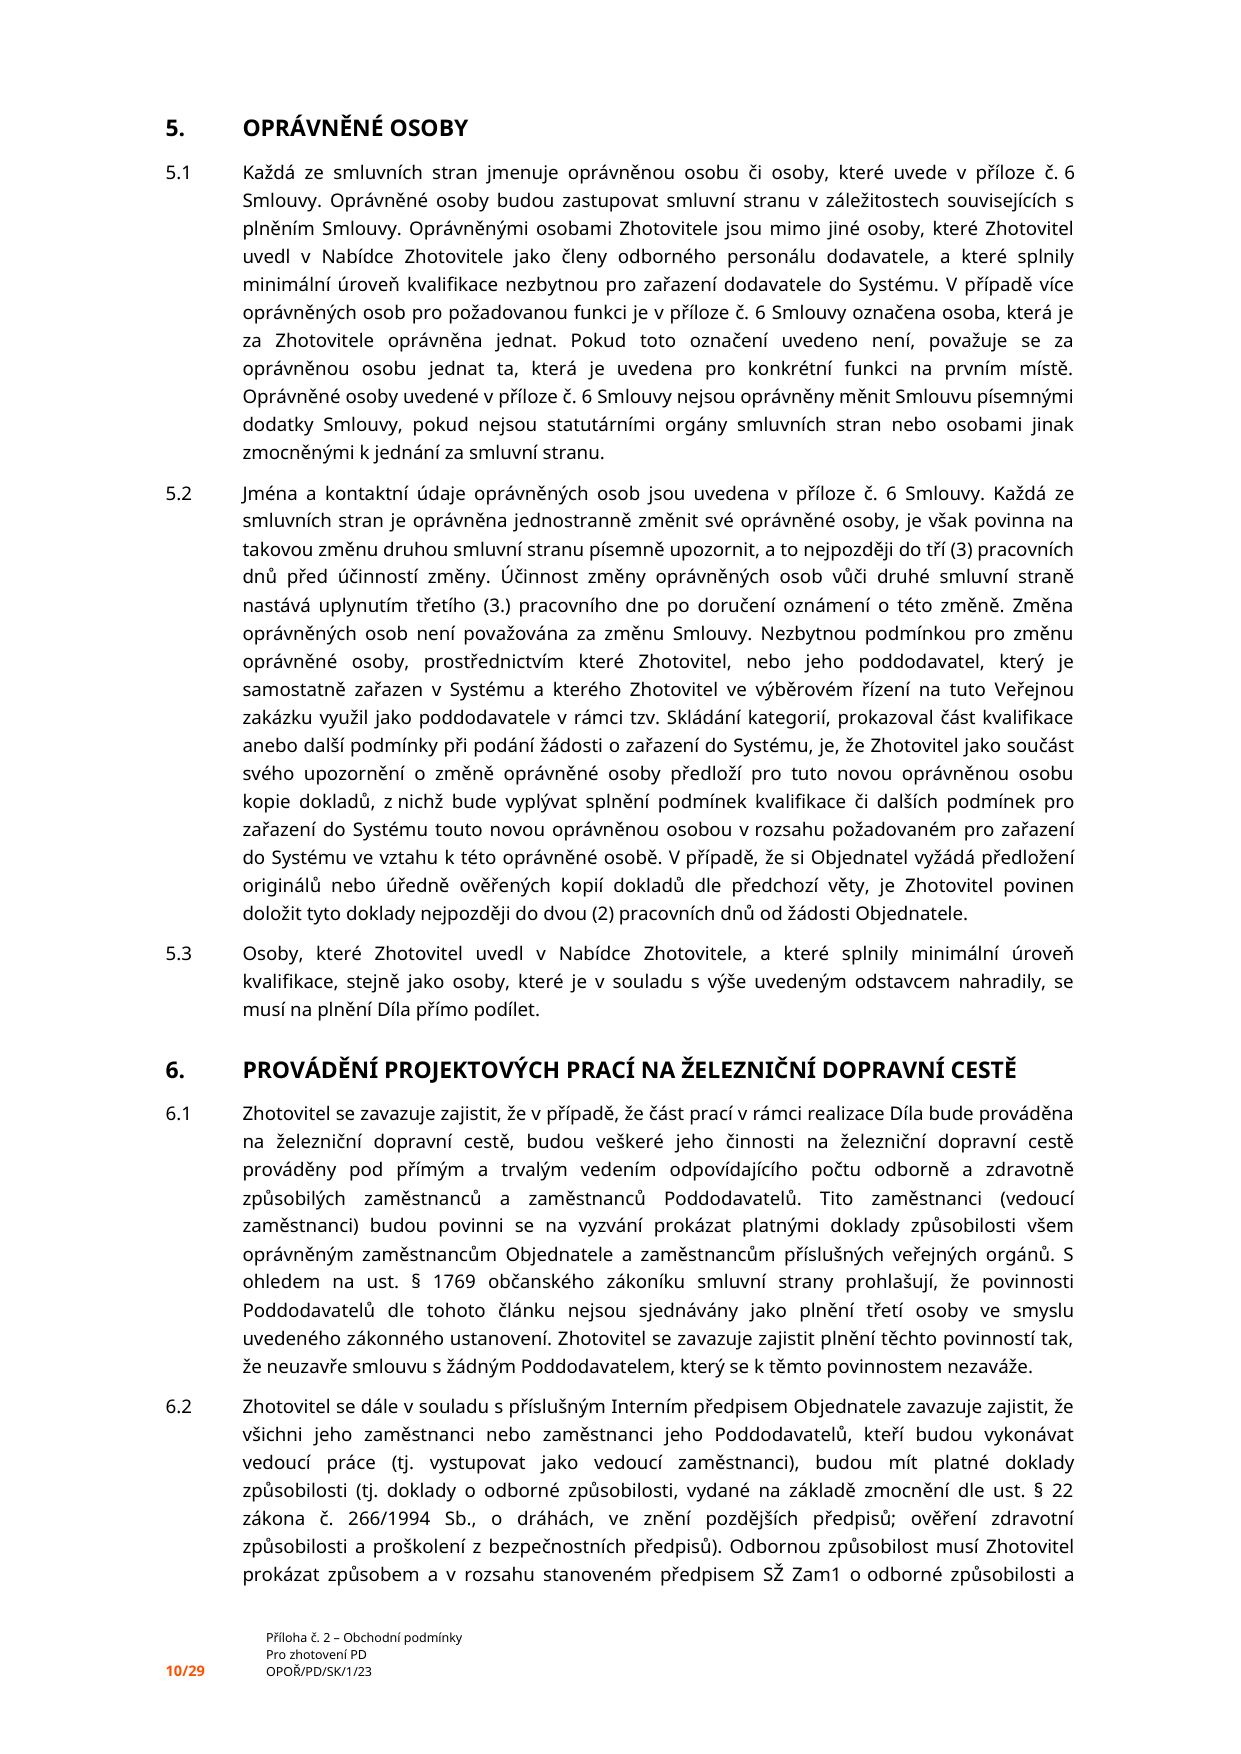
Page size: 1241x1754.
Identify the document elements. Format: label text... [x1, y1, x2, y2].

text Každá ze smluvních stran jmenuje oprávněnou osobu či osoby, které uvede v příloze č. 6 Smlouvy. Oprávněné osoby budou zastupovat smluvní stranu v záležitostech souvisejících s plněním Smlouvy. Oprávněnými osobami Zhotovitele jsou mimo jiné osoby, které Zhotovitel uvedl v Nabídce Zhotovitele jako členy odborného personálu dodavatele, a které splnily minimální úroveň kvalifikace nezbytnou pro zařazení dodavatele do Systému. V případě více oprávněných osob pro požadovanou funkci je v příloze č. 6 Smlouvy označena osoba, která je za Zhotovitele oprávněna jednat. Pokud toto označení uvedeno není, považuje se za oprávněnou osobu jednat ta, která je uvedena pro konkrétní funkci na prvním místě. Oprávněné osoby uvedené v příloze č. 6 Smlouvy nejsou oprávněny měnit Smlouvu písemnými dodatky Smlouvy, pokud nejsou statutárními orgány smluvních stran nebo osobami jinak zmocněnými k jednání za smluvní stranu. [165, 159, 1075, 465]
text Zhotovitel se zavazuje zajistit, že v případě, že část prací v rámci realizace Díla bude prováděna na železniční dopravní cestě, budou veškeré jeho činnosti na železniční dopravní cestě prováděny pod přímým a trvalým vedením odpovídajícího počtu odborně a zdravotně způsobilých zaměstnanců a zaměstnanců Poddodavatelů. Tito zaměstnanci (vedoucí zaměstnanci) budou povinni se na vyzvání prokázat platnými doklady způsobilosti všem oprávněným zaměstnancům Objednatele a zaměstnancům příslušných veřejných orgánů. S ohledem na ust. § 1769 občanského zákoníku smluvní strany prohlašují, že povinnosti Poddodavatelů dle tohoto článku nejsou sjednávány jako plnění třetí osoby ve smyslu uvedeného zákonného ustanovení. Zhotovitel se zavazuje zajistit plnění těchto povinností tak, že neuzavře smlouvu s žádným Poddodavatelem, který se k těmto povinnostem nezaváže. [165, 1101, 1075, 1378]
text Jména a kontaktní údaje oprávněných osob jsou uvedena v příloze č. 6 Smlouvy. Každá ze smluvních stran je oprávněna jednostranně změnit své oprávněné osoby, je však povinna na takovou změnu druhou smluvní stranu písemně upozornit, a to nejpozději do tří (3) pracovních dnů před účinností změny. Účinnost změny oprávněných osob vůči druhé smluvní straně nastává uplynutím třetího (3.) pracovního dne po doručení oznámení o této změně. Změna oprávněných osob není považována za změnu Smlouvy. Nezbytnou podmínkou pro změnu oprávněné osoby, prostřednictvím které Zhotovitel, nebo jeho poddodavatel, který je samostatně zařazen v Systému a kterého Zhotovitel ve výběrovém řízení na tuto Veřejnou zakázku využil jako poddodavatele v rámci tzv. Skládání kategorií, prokazoval část kvalifikace anebo další podmínky při podání žádosti o zařazení do Systému, je, že Zhotovitel jako součást svého upozornění o změně oprávněné osoby předloží pro tuto novou oprávněnou osobu kopie dokladů, z nichž bude vyplývat splnění podmínek kvalifikace či dalších podmínek pro zařazení do Systému touto novou oprávněnou osobou v rozsahu požadovaném pro zařazení do Systému ve vztahu k této oprávněné osobě. V případě, že si Objednatel vyžádá předložení originálů nebo úředně ověřených kopií dokladů dle předchozí věty, je Zhotovitel povinen doložit tyto doklady nejpozději do dvou (2) pracovních dnů od žádosti Objednatele. [165, 480, 1075, 926]
text Osoby, které Zhotovitel uvedl v Nabídce Zhotovitele, a které splnily minimální úroveň kvalifikace, stejně jako osoby, které je v souladu s výše uvedeným odstavcem nahradily, se musí na plnění Díla přímo podílet. [165, 941, 1075, 1022]
text PROVÁDĚNÍ PROJEKTOVÝCH PRACÍ NA ŽELEZNIČNÍ DOPRAVNÍ CESTĚ [165, 1054, 1075, 1085]
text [165, 1393, 1075, 1587]
text OPRÁVNĚNÉ OSOBY [165, 112, 1075, 143]
